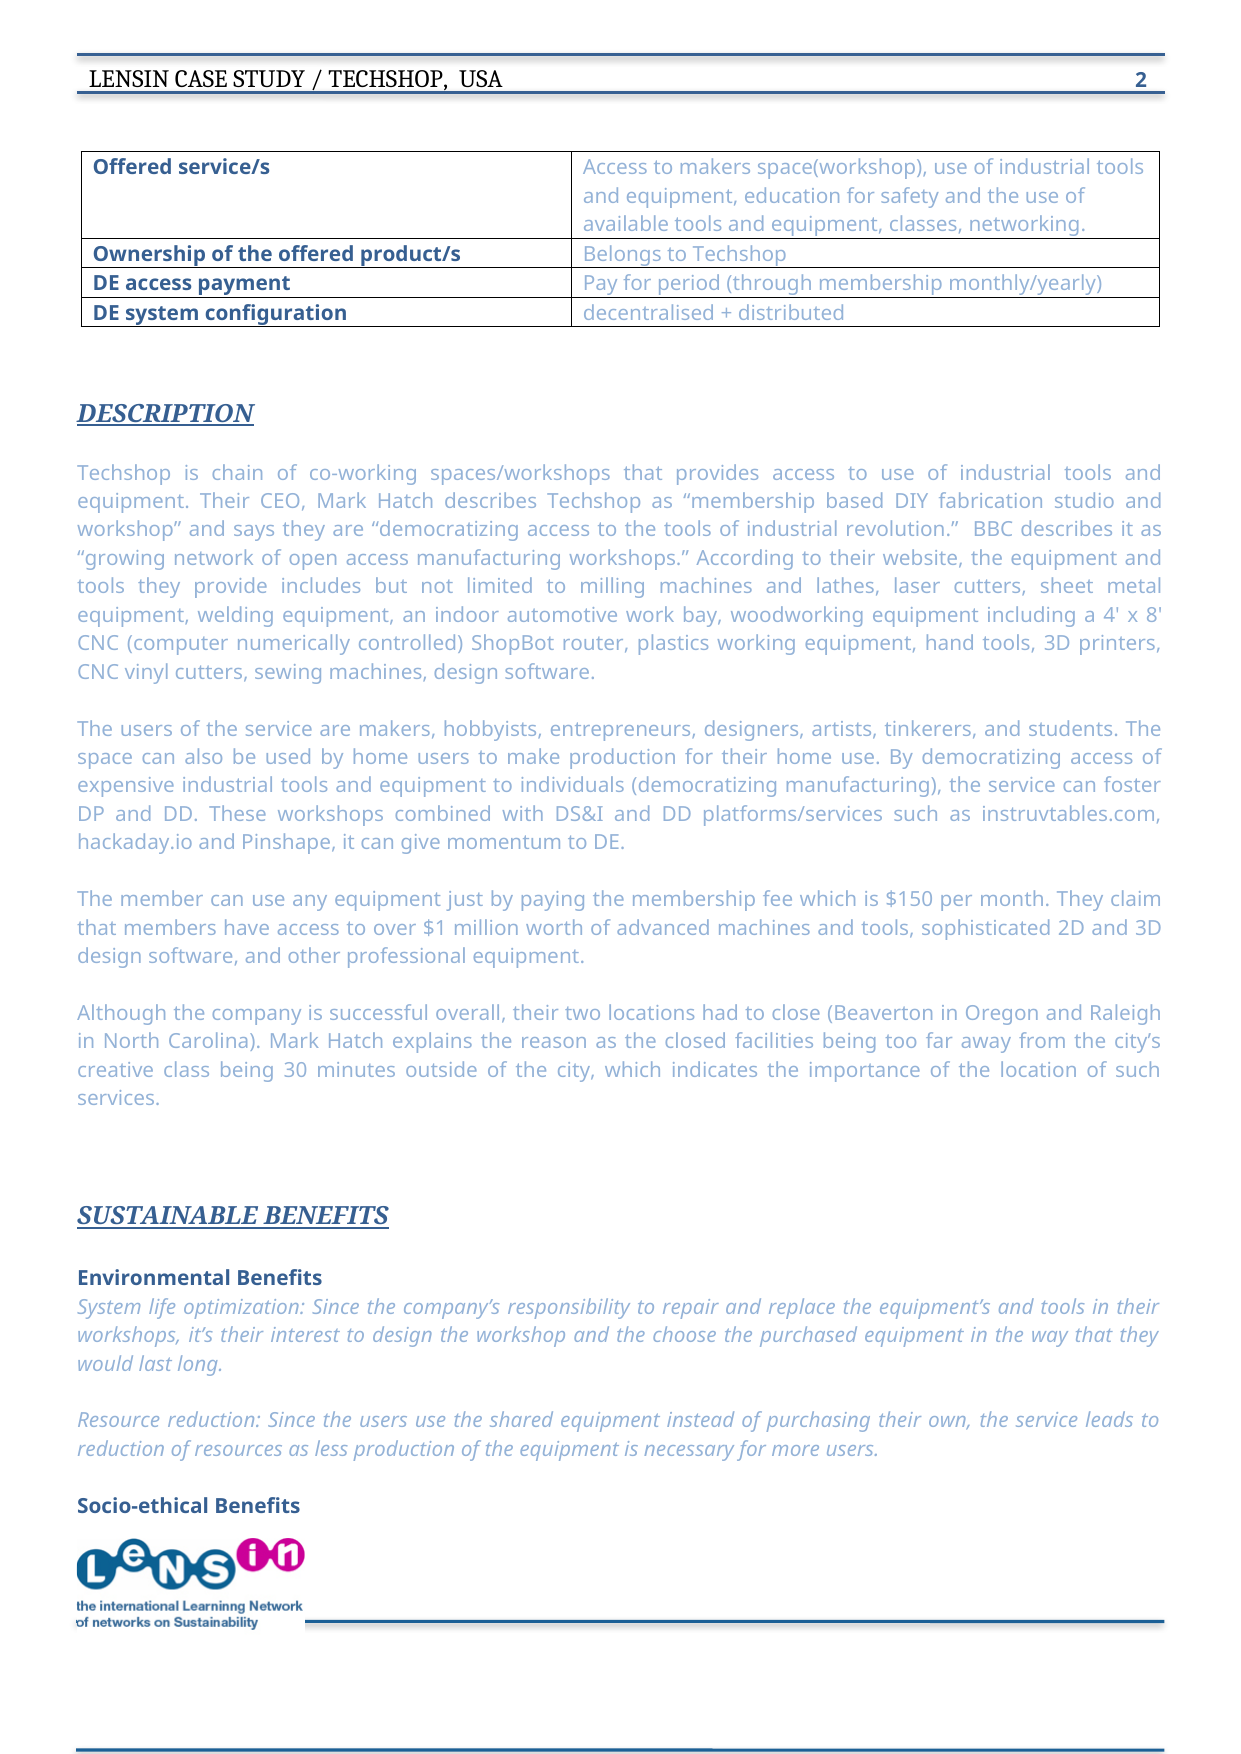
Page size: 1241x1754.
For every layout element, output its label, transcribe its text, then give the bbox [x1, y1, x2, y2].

table_cell DE access payment [82, 268, 571, 297]
text Techshop is chain of co-working spaces/workshops that provides access to use of industrial tools and equipment. Their CEO, Mark Hatch describes Techshop as “membership based DIY fabrication studio and workshop” and says they are “democratizing access to the tools of industrial revolution.” BBC describes it as “growing network of open access manufacturing workshops.” According to their website, the equipment and tools they provide includes but not limited to milling machines and lathes, laser cutters, sheet metal equipment, welding equipment, an indoor automotive work bay, woodworking equipment including a 4' x 8' CNC (computer numerically controlled) ShopBot router, plastics working equipment, hand tools, 3D printers, CNC vinyl cutters, sewing machines, design software. [77, 458, 1163, 685]
table_cell decentralised + distributed [572, 298, 1159, 326]
text DESCRIPTION [77, 395, 1163, 429]
text SUSTAINABLE BENEFITS [77, 1198, 1163, 1232]
table_cell Belongs to Techshop [572, 239, 1159, 267]
text The users of the service are makers, hobbyists, entrepreneurs, designers, artists, tinkerers, and students. The space can also be used by home users to make production for their home use. By democratizing access of expensive industrial tools and equipment to individuals (democratizing manufacturing), the service can foster DP and DD. These workshops combined with DS&I and DD platforms/services such as instruvtables.com, hackaday.io and Pinshape, it can give momentum to DE. [77, 714, 1163, 856]
table_cell Ownership of the offered product/s [82, 239, 571, 267]
text Resource reduction: Since the users use the shared equipment instead of purchasing their own, the service leads to reduction of resources as less production of the equipment is necessary for more users. [77, 1406, 1163, 1462]
picture [76, 1538, 305, 1639]
text Environmental Benefits [77, 1263, 1163, 1292]
text Socio-ethical Benefits [77, 1491, 1163, 1519]
text The member can use any equipment just by paying the membership fee which is $150 per month. They claim that members have access to over $1 million worth of advanced machines and tools, sophisticated 2D and 3D design software, and other professional equipment. [77, 884, 1163, 969]
table_cell Pay for period (through membership monthly/yearly) [572, 268, 1159, 297]
table_cell Offered service/s [82, 152, 571, 238]
table_cell DE system configuration [82, 298, 571, 326]
table_cell Access to makers space(workshop), use of industrial tools and equipment, education for safety and the use of available tools and equipment, classes, networking. [572, 152, 1159, 238]
text Although the company is successful overall, their two locations had to close (Beaverton in Oregon and Raleigh in North Carolina). Mark Hatch explains the reason as the closed facilities being too far away from the city’s creative class being 30 minutes outside of the city, which indicates the importance of the location of such services. [77, 998, 1163, 1112]
text System life optimization: Since the company’s responsibility to repair and replace the equipment’s and tools in their workshops, it’s their interest to design the workshop and the choose the purchased equipment in the way that they would last long. [77, 1292, 1163, 1377]
